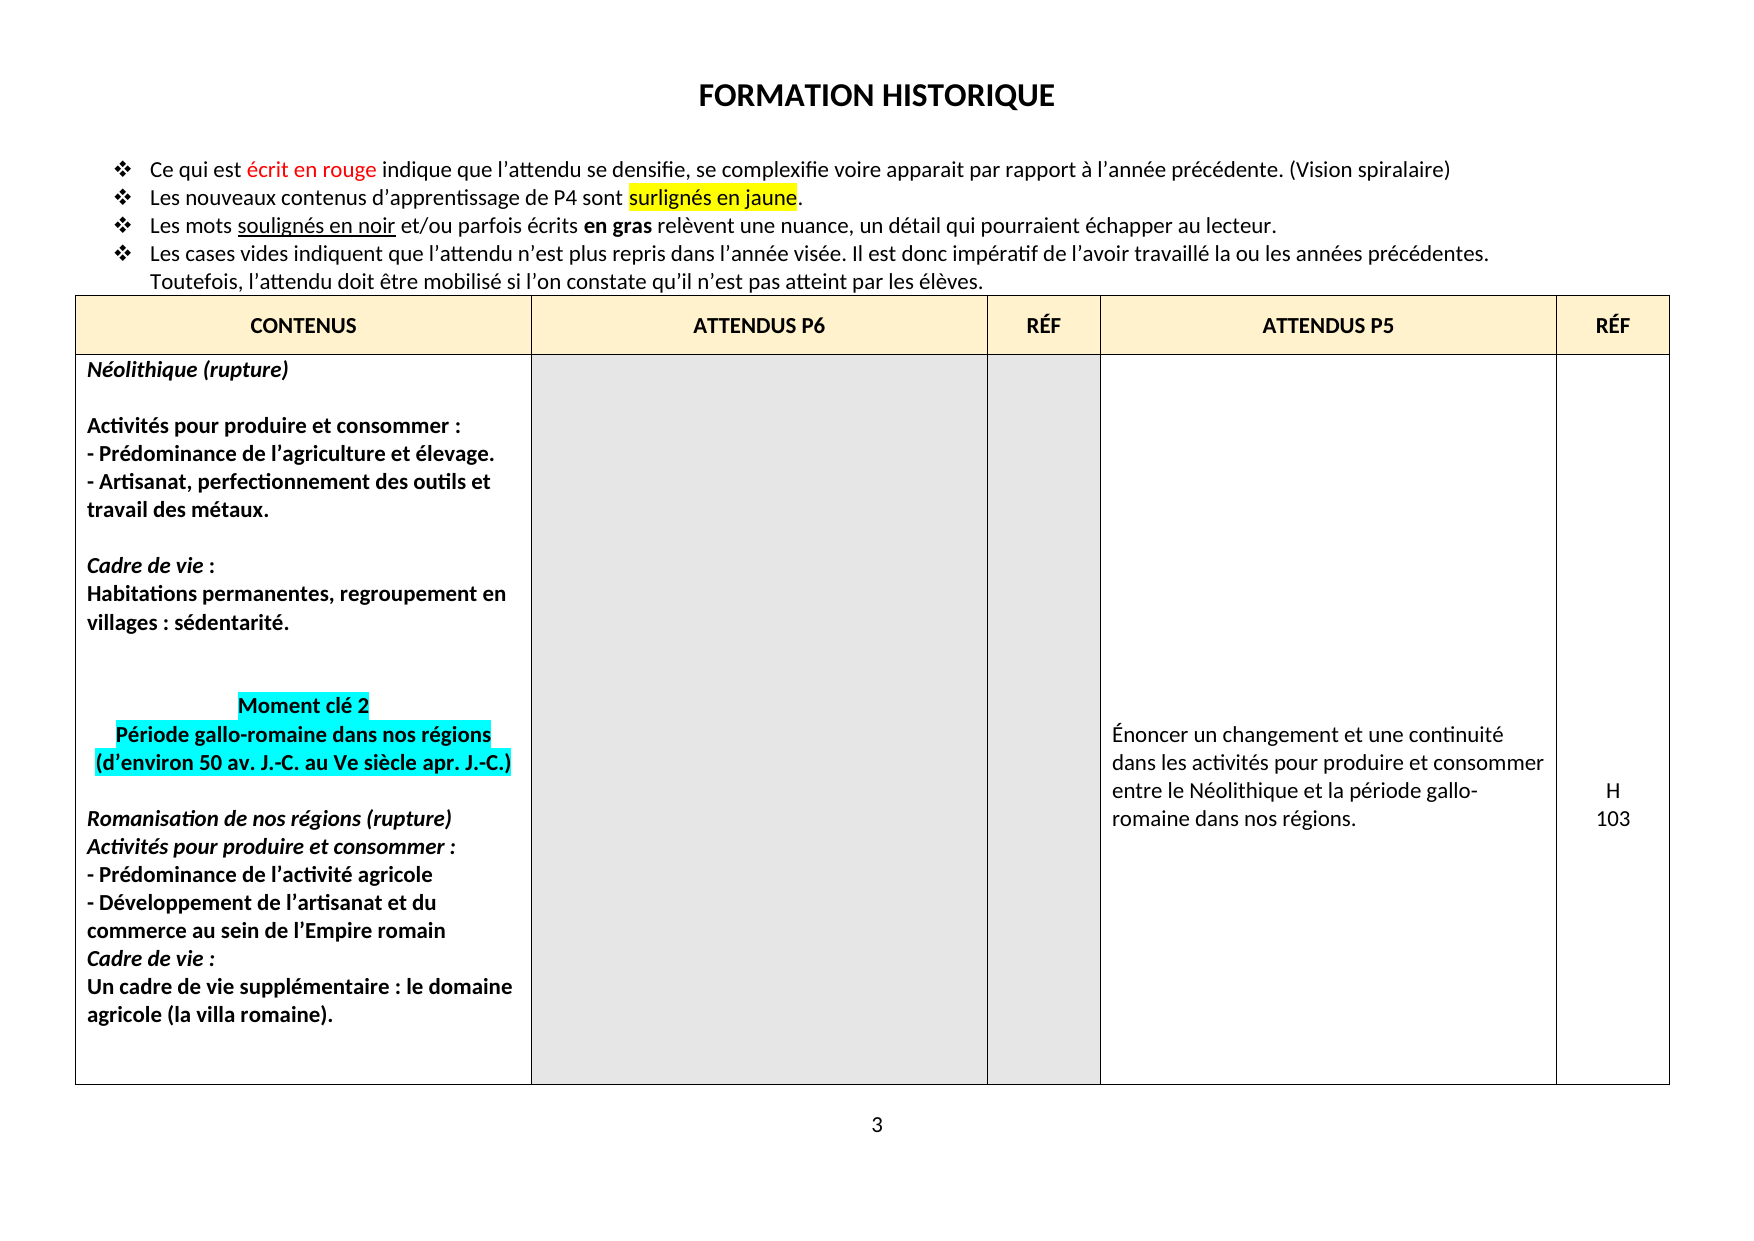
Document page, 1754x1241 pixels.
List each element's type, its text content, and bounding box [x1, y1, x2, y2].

table_cell [988, 355, 1100, 1084]
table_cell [1101, 355, 1556, 1084]
table_header ATTENDUS P5 [1101, 296, 1556, 354]
table_header CONTENUS [76, 296, 531, 354]
table_header RÉF [1557, 296, 1669, 354]
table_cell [1557, 355, 1669, 1084]
table_cell [532, 355, 987, 1084]
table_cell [76, 355, 531, 1084]
table_header RÉF [988, 296, 1100, 354]
table_header ATTENDUS P6 [532, 296, 987, 354]
